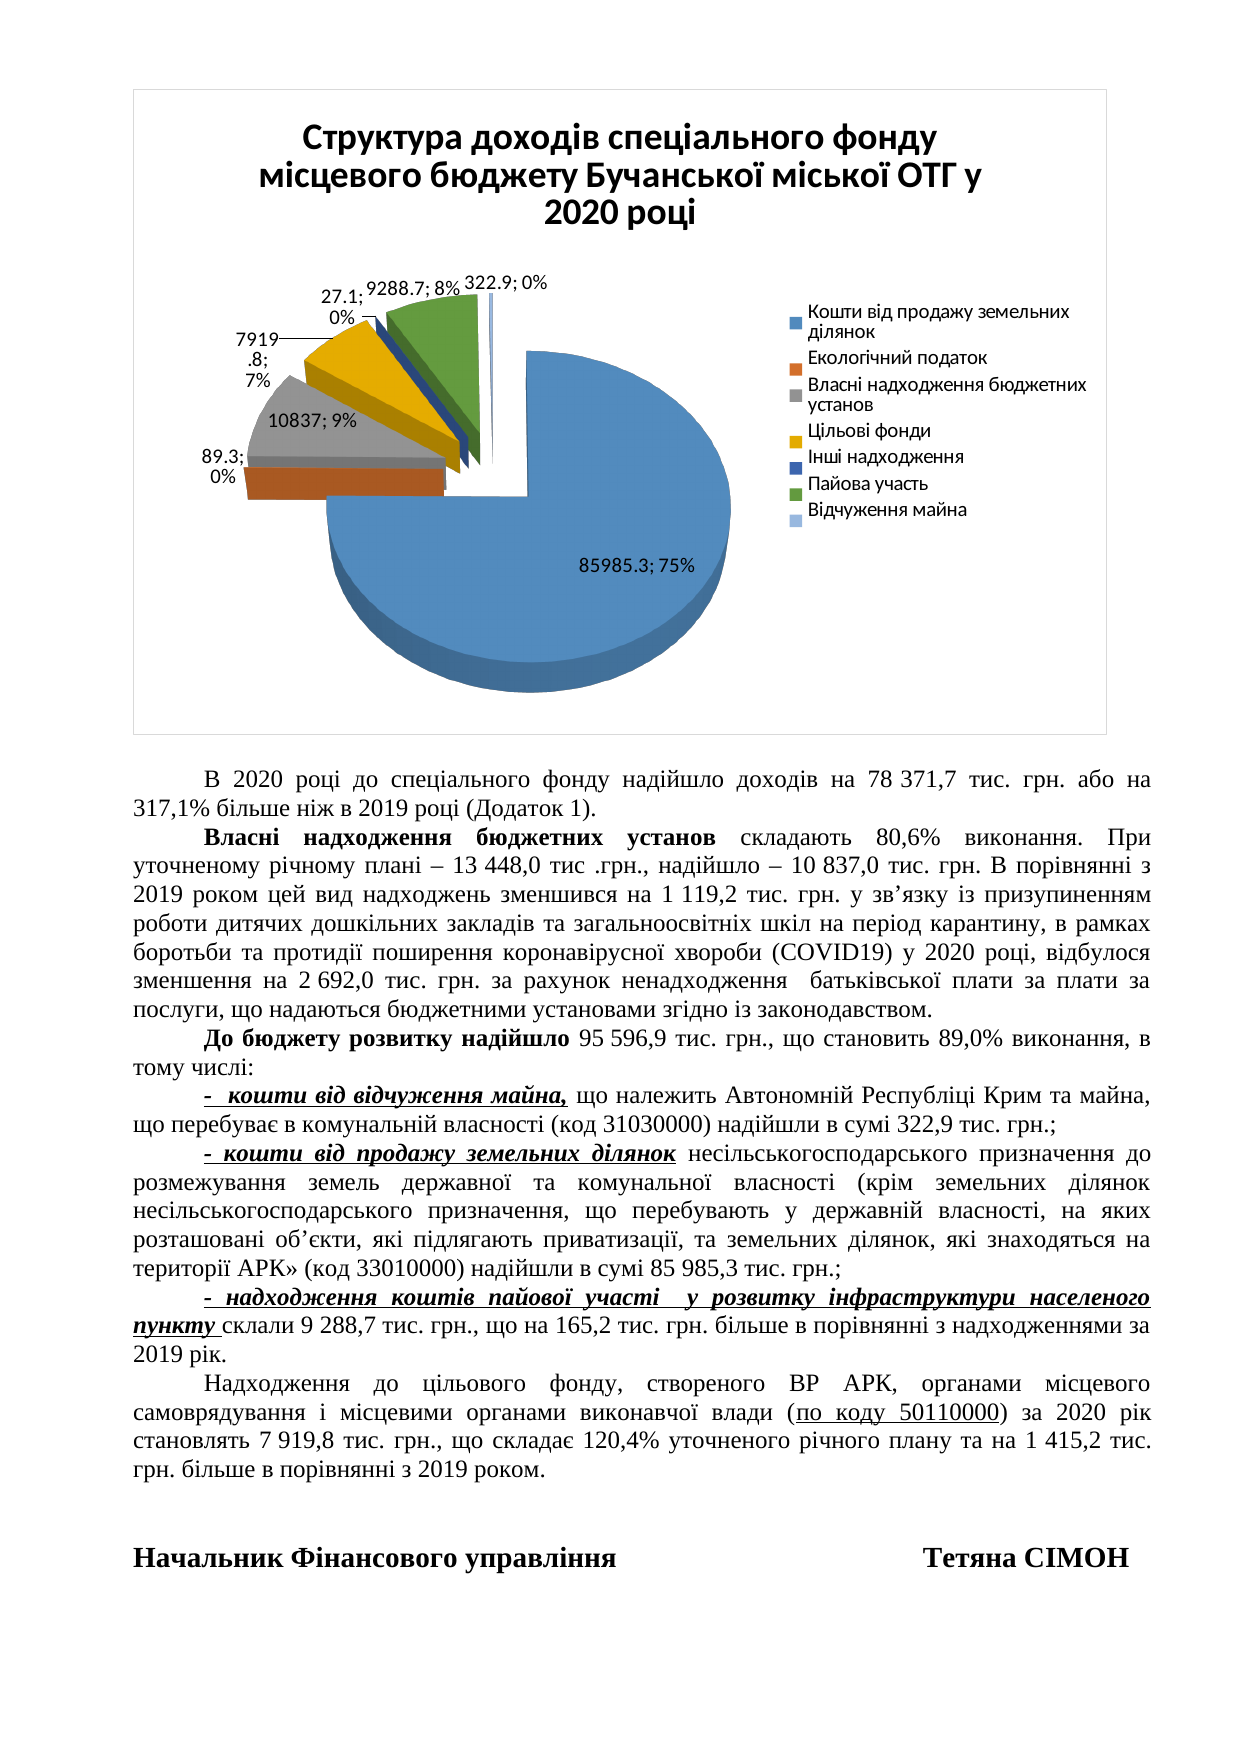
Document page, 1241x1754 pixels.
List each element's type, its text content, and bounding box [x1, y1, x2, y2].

text Власні надходження бюджетних установ складають 80,6% виконання. При уточненому річному плані – 13 448,0 тис .грн., надійшло – 10 837,0 тис. грн. В порівнянні з 2019 роком цей вид надходжень зменшився на 1 119,2 тис. грн. у зв’язку із призупиненням роботи дитячих дошкільних закладів та загальноосвітніх шкіл на період карантину, в рамках боротьби та протидії поширення коронавірусної хвороби (COVID19) у 2020 році, відбулося зменшення на 2 692,0 тис. грн. за рахунок ненадходження батьківської плати за плати за послуги, що надаються бюджетними установами згідно із законодавством. [133, 822, 1152, 1023]
text До бюджету розвитку надійшло 95 596,9 тис. грн., що становить 89,0% виконання, в тому числі: [133, 1023, 1152, 1081]
text В 2020 році до спеціального фонду надійшло доходів на 78 371,7 тис. грн. або на 317,1% більше ніж в 2019 році (Додаток 1). [133, 764, 1152, 822]
text - надходження коштів пайової участі у розвитку інфраструктури населеного пункту склали 9 288,7 тис. грн., що на 165,2 тис. грн. більше в порівнянні з надходженнями за 2019 рік. [133, 1282, 1152, 1368]
text Надходження до цільового фонду, створеного ВР АРК, органами місцевого самоврядування і місцевими органами виконавчої влади (по коду 50110000) за 2020 рік становлять 7 919,8 тис. грн., що складає 120,4% уточненого річного плану та на 1 415,2 тис. грн. більше в порівнянні з 2019 роком. [133, 1368, 1152, 1483]
text - кошти від продажу земельних ділянок несільськогосподарського призначення до розмежування земель державної та комунальної власності (крім земельних ділянок несільськогосподарського призначення, що перебувають у державній власності, на яких розташовані об’єкти, які підлягають приватизації, та земельних ділянок, які знаходяться на території АРК» (код 33010000) надійшли в сумі 85 985,3 тис. грн.; [133, 1138, 1152, 1282]
text - кошти від відчуження майна, що належить Автономній Республіці Крим та майна, що перебуває в комунальній власності (код 31030000) надійшли в сумі 322,9 тис. грн.; [133, 1081, 1152, 1138]
text Начальник Фінансового управління Тетяна СІМОН [133, 1541, 1152, 1574]
